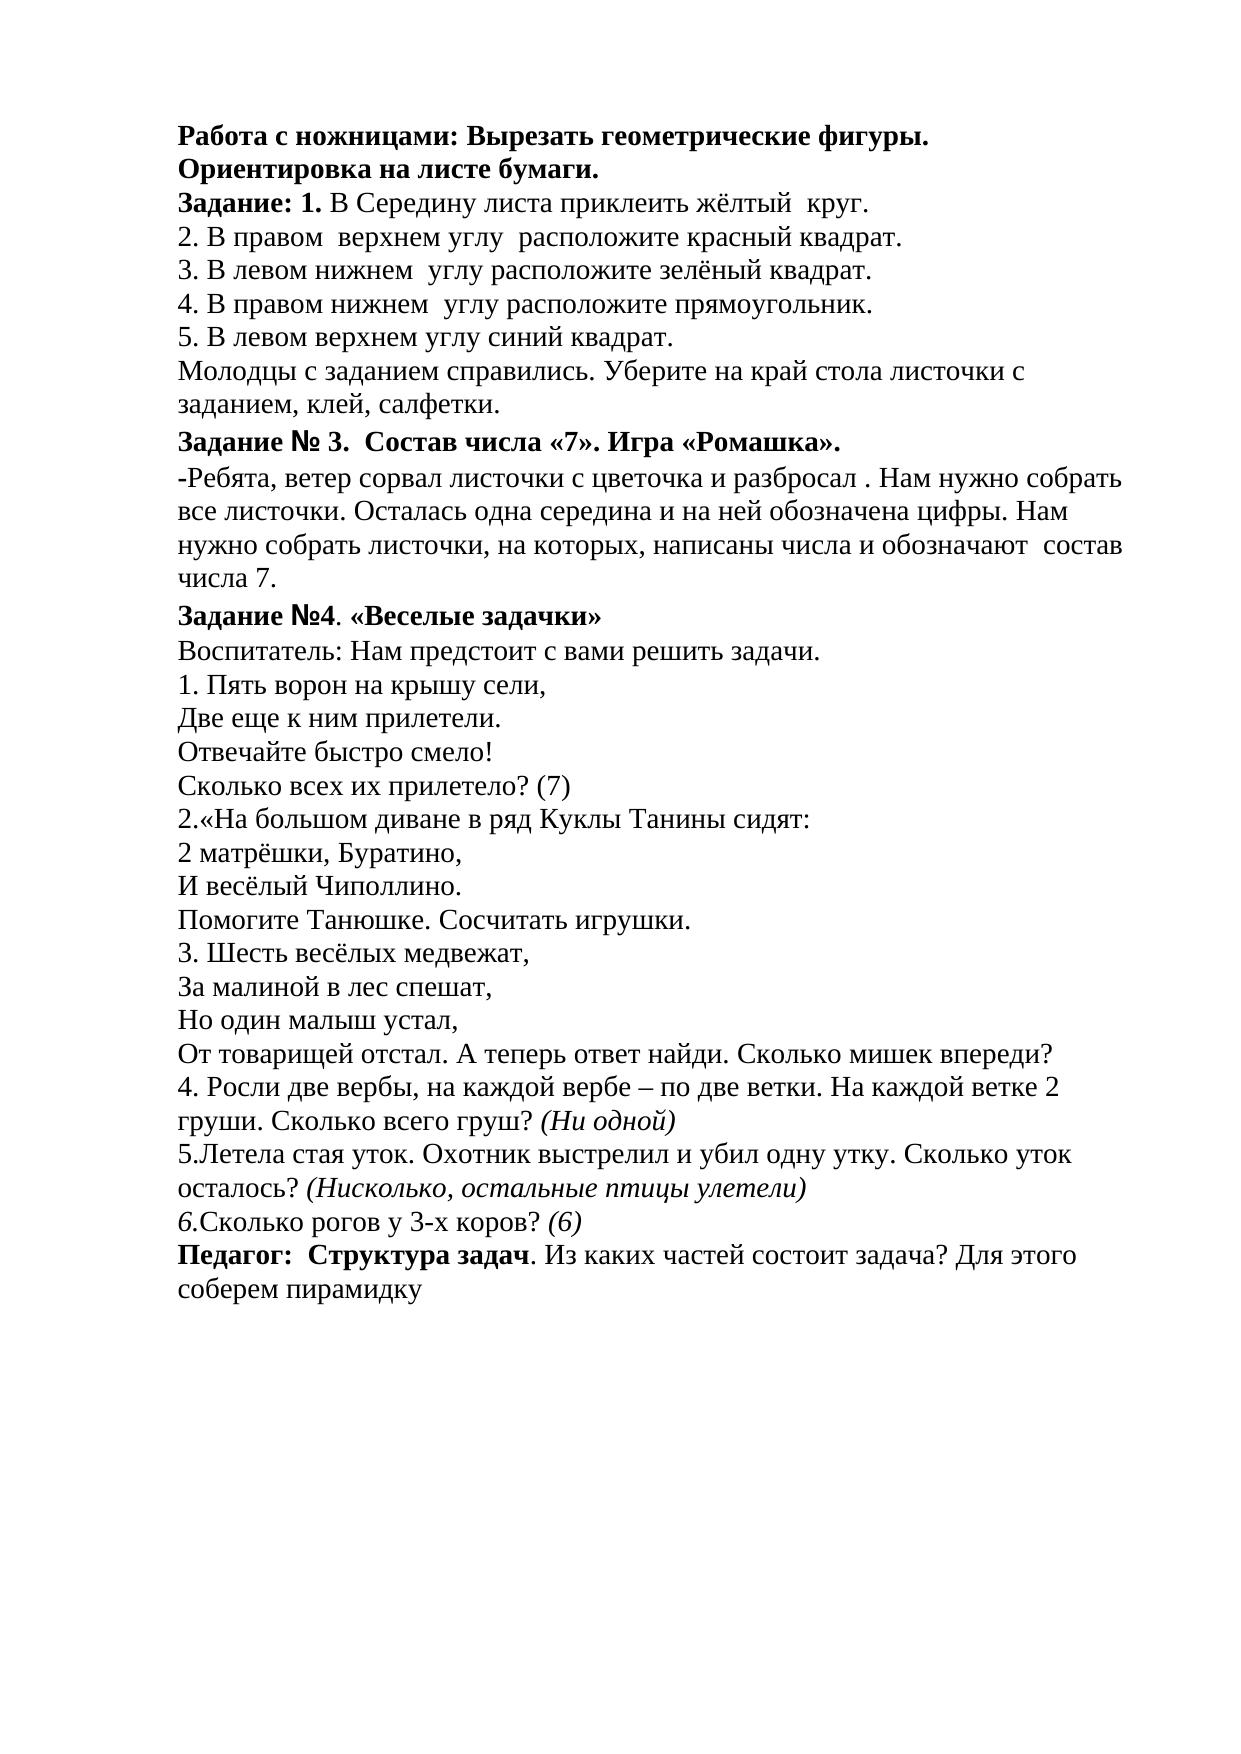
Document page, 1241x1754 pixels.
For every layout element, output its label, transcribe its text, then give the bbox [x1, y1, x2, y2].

text Молодцы с заданием справились. Уберите на край стола листочки с заданием, клей, салфетки. [177, 353, 1152, 420]
text И весёлый Чиполлино. [177, 868, 1152, 902]
text 3. В левом нижнем углу расположите зелёный квадрат. [177, 252, 1152, 286]
text 4. В правом нижнем углу расположите прямоугольник. [177, 286, 1152, 319]
text 5. В левом верхнем углу синий квадрат. [177, 319, 1152, 353]
text 6.Сколько рогов у 3-х коров? (6) [177, 1204, 1152, 1237]
text Отвечайте быстро смело! [177, 734, 1152, 768]
text Две еще к ним прилетели. [177, 701, 1152, 734]
text Сколько всех их прилетело? (7) [177, 768, 1152, 801]
text За малиной в лес спешат, [177, 969, 1152, 1002]
text 2. В правом верхнем углу расположите красный квадрат. [177, 219, 1152, 252]
text Задание №4. «Веселые задачки» [177, 594, 1152, 633]
text Задание: 1. В Середину листа приклеить жёлтый круг. [177, 185, 1152, 219]
text Помогите Танюшке. Сосчитать игрушки. [177, 902, 1152, 935]
text 3. Шесть весёлых медвежат, [177, 935, 1152, 969]
text Ориентировка на листе бумаги. [177, 152, 1152, 185]
text Педагог: Структура задач. Из каких частей состоит задача? Для этого соберем пирамидку [177, 1237, 1152, 1304]
text 2.«На большом диване в ряд Куклы Танины сидят: [177, 801, 1152, 835]
text Но один малыш устал, [177, 1002, 1152, 1036]
text 4. Росли две вербы, на каждой вербе – по две ветки. На каждой ветке 2 груши. Сколько всего груш? (Ни одной) [177, 1069, 1152, 1137]
text -Ребята, ветер сорвал листочки с цветочка и разбросал . Нам нужно собрать все листочки. Осталась одна середина и на ней обозначена цифры. Нам нужно собрать листочки, на которых, написаны числа и обозначают состав числа 7. [177, 460, 1152, 594]
text От товарищей отстал. А теперь ответ найди. Сколько мишек впереди? [177, 1036, 1152, 1069]
text Воспитатель: Нам предстоит с вами решить задачи. [177, 633, 1152, 667]
text Задание № 3. Состав числа «7». Игра «Ромашка». [177, 420, 1152, 460]
text Работа с ножницами: Вырезать геометрические фигуры. [177, 118, 1152, 152]
text 1. Пять ворон на крышу сели, [177, 667, 1152, 701]
text 5.Летела стая уток. Охотник выстрелил и убил одну утку. Сколько уток осталось? (Нисколько, остальные птицы улетели) [177, 1137, 1152, 1204]
text 2 матрёшки, Буратино, [177, 835, 1152, 868]
